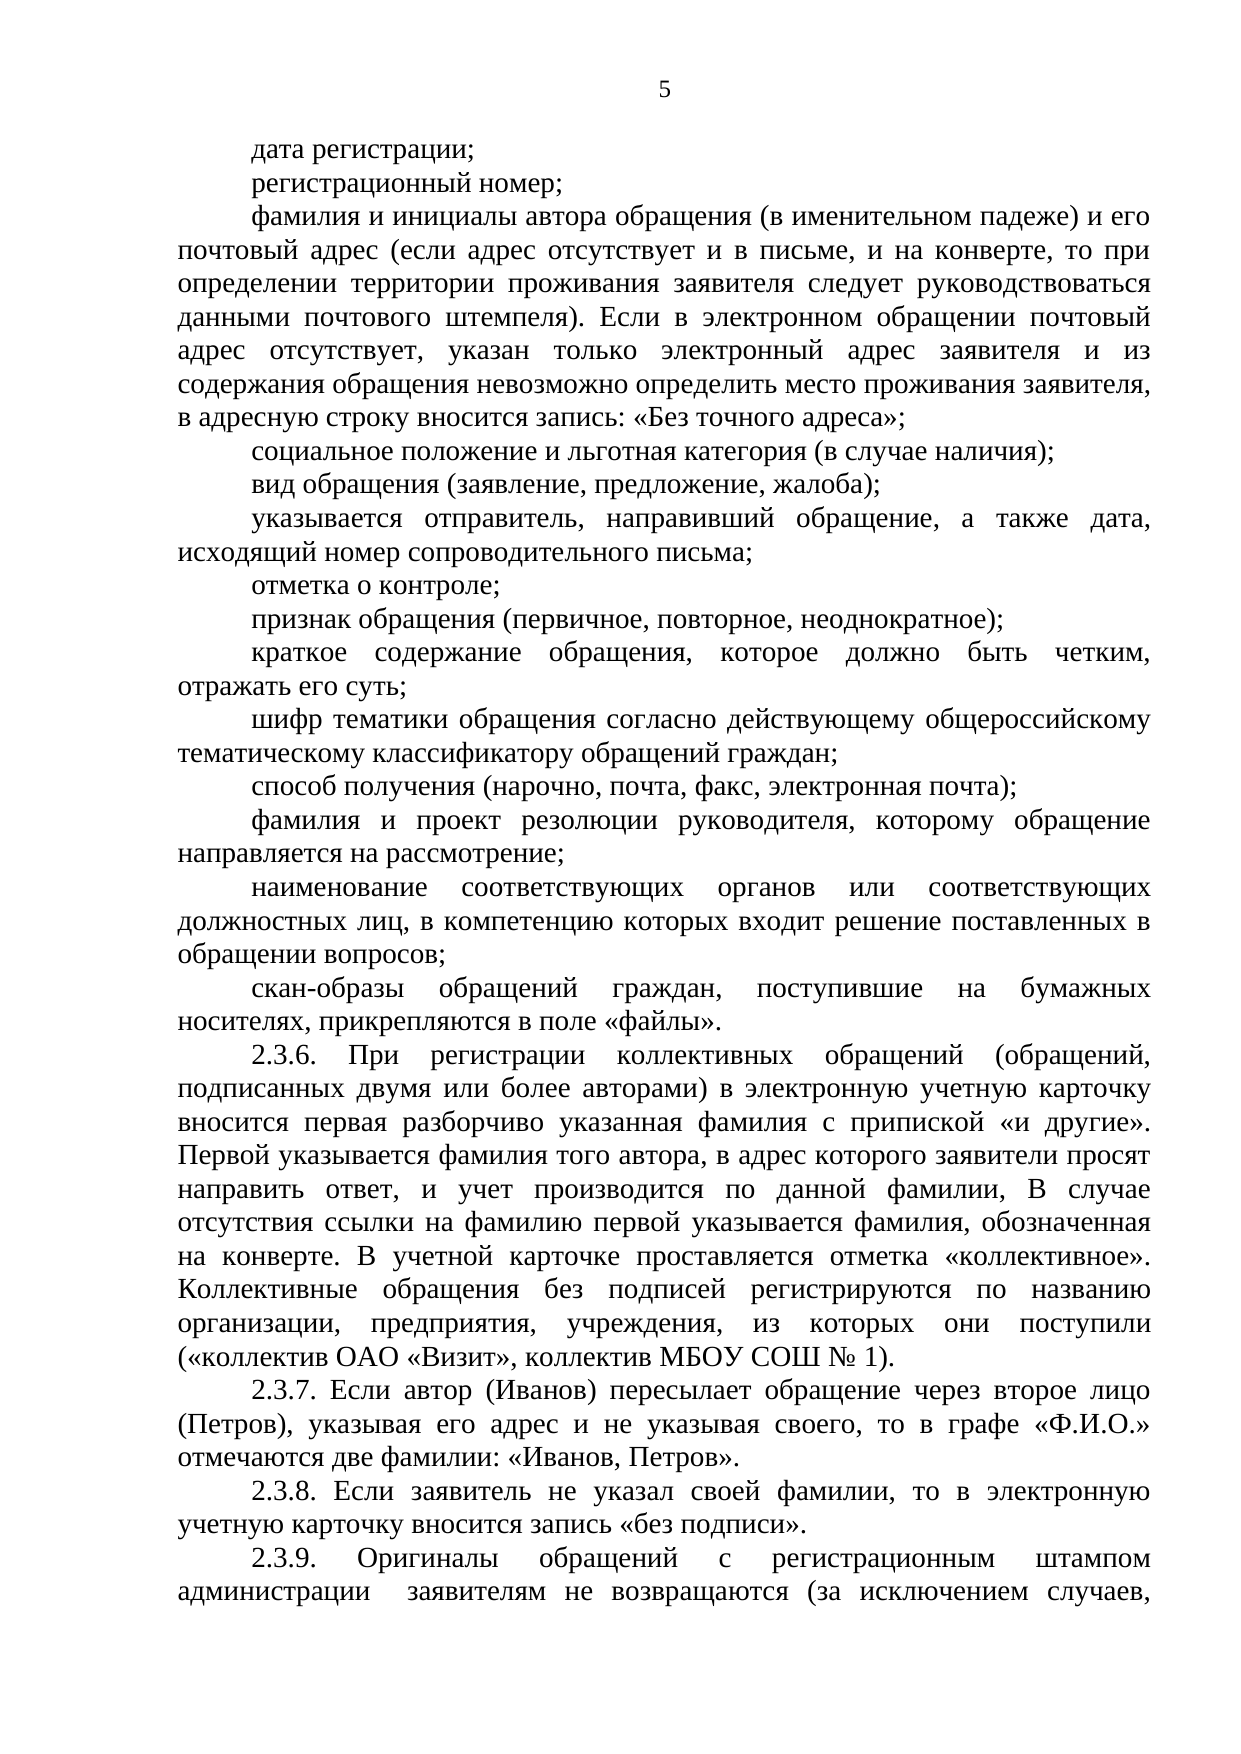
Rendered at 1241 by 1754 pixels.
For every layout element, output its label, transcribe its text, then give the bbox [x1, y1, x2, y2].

text указывается отправитель, направивший обращение, а также дата, исходящий номер сопроводительного письма; [177, 500, 1152, 567]
text 2.3.7. Если автор (Иванов) пересылает обращение через второе лицо (Петров), указывая его адрес и не указывая своего, то в графе «Ф.И.О.» отмечаются две фамилии: «Иванов, Петров». [177, 1372, 1152, 1473]
text фамилия и проект резолюции руководителя, которому обращение направляется на рассмотрение; [177, 802, 1152, 869]
text вид обращения (заявление, предложение, жалоба); [177, 467, 1152, 500]
text отметка о контроле; [177, 567, 1152, 601]
text фамилия и инициалы автора обращения (в именительном падеже) и его почтовый адрес (если адрес отсутствует и в письме, и на конверте, то при определении территории проживания заявителя следует руководствоваться данными почтового штемпеля). Если в электронном обращении почтовый адрес отсутствует, указан только электронный адрес заявителя и из содержания обращения невозможно определить место проживания заявителя, в адресную строку вносится запись: «Без точного адреса»; [177, 198, 1152, 433]
text регистрационный номер; [177, 165, 1152, 198]
text 2.3.6. При регистрации коллективных обращений (обращений, подписанных двумя или более авторами) в электронную учетную карточку вносится первая разборчиво указанная фамилия с припиской «и другие». Первой указывается фамилия того автора, в адрес которого заявители просят направить ответ, и учет производится по данной фамилии, В случае отсутствия ссылки на фамилию первой указывается фамилия, обозначенная на конверте. В учетной карточке проставляется отметка «коллективное». Коллективные обращения без подписей регистрируются по названию организации, предприятия, учреждения, из которых они поступили («коллектив ОАО «Визит», коллектив МБОУ СОШ № 1). [177, 1037, 1152, 1372]
text краткое содержание обращения, которое должно быть четким, отражать его суть; [177, 634, 1152, 701]
text дата регистрации; [177, 131, 1152, 165]
text скан-образы обращений граждан, поступившие на бумажных носителях, прикрепляются в поле «файлы». [177, 970, 1152, 1037]
text шифр тематики обращения согласно действующему общероссийскому тематическому классификатору обращений граждан; [177, 701, 1152, 768]
text признак обращения (первичное, повторное, неоднократное); [177, 601, 1152, 634]
text наименование соответствующих органов или соответствующих должностных лиц, в компетенцию которых входит решение поставленных в обращении вопросов; [177, 869, 1152, 970]
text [177, 1540, 1152, 1607]
text 2.3.8. Если заявитель не указал своей фамилии, то в электронную учетную карточку вносится запись «без подписи». [177, 1473, 1152, 1540]
text социальное положение и льготная категория (в случае наличия); [177, 433, 1152, 467]
text способ получения (нарочно, почта, факс, электронная почта); [177, 768, 1152, 802]
